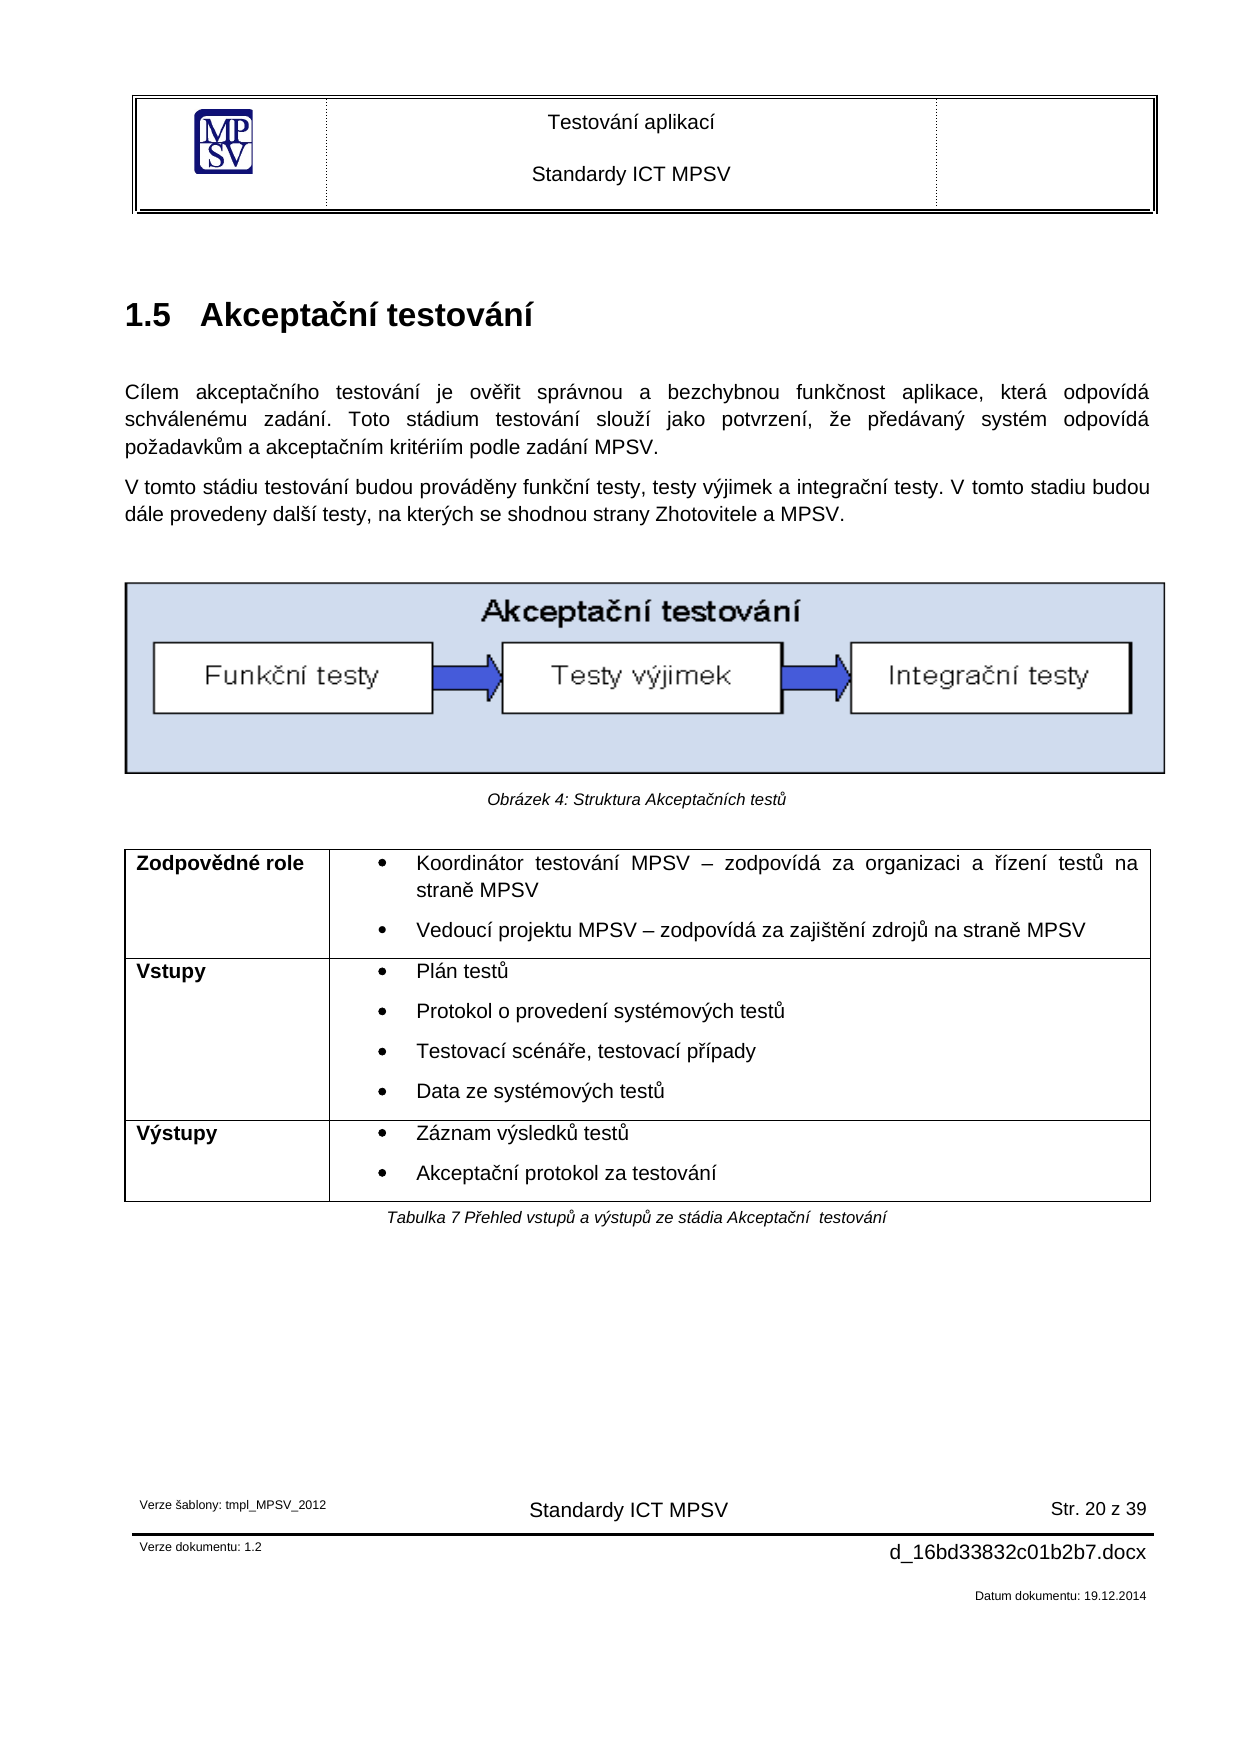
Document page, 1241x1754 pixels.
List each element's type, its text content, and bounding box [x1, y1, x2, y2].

text Obrázek 4: Struktura Akceptačních testů [124, 790, 1150, 809]
text Tabulka 7 Přehled vstupů a výstupů ze stádia Akceptační testování [124, 1208, 1150, 1227]
table_cell Plán testů Protokol o provedení systémových testů Testovací scénáře, testovací případy Data ze systémových testů [330, 959, 1150, 1119]
text Cílem akceptačního testování je ověřit správnou a bezchybnou funkčnost aplikace, která odpovídá schválenému zadání. Toto stádium testování slouží jako potvrzení, že předávaný systém odpovídá požadavkům a akceptačním kritériím podle zadání MPSV. [124, 379, 1150, 458]
table_cell Záznam výsledků testů Akceptační protokol za testování [330, 1121, 1150, 1201]
subtitle Akceptační testování [124, 295, 1150, 334]
picture [124, 582, 1166, 774]
table_header Zodpovědné role [126, 850, 329, 958]
text V tomto stádiu testování budou prováděny funkční testy, testy výjimek a integrační testy. V tomto stadiu budou dále provedeny další testy, na kterých se shodnou strany Zhotovitele a MPSV. [124, 474, 1150, 526]
table_cell Výstupy [126, 1121, 329, 1201]
table_cell Vstupy [126, 959, 329, 1119]
table_header Koordinátor testování MPSV – zodpovídá za organizaci a řízení testů na straně MPSV Vedoucí projektu MPSV – zodpovídá za zajištění zdrojů na straně MPSV [330, 850, 1150, 958]
picture [193, 109, 253, 173]
